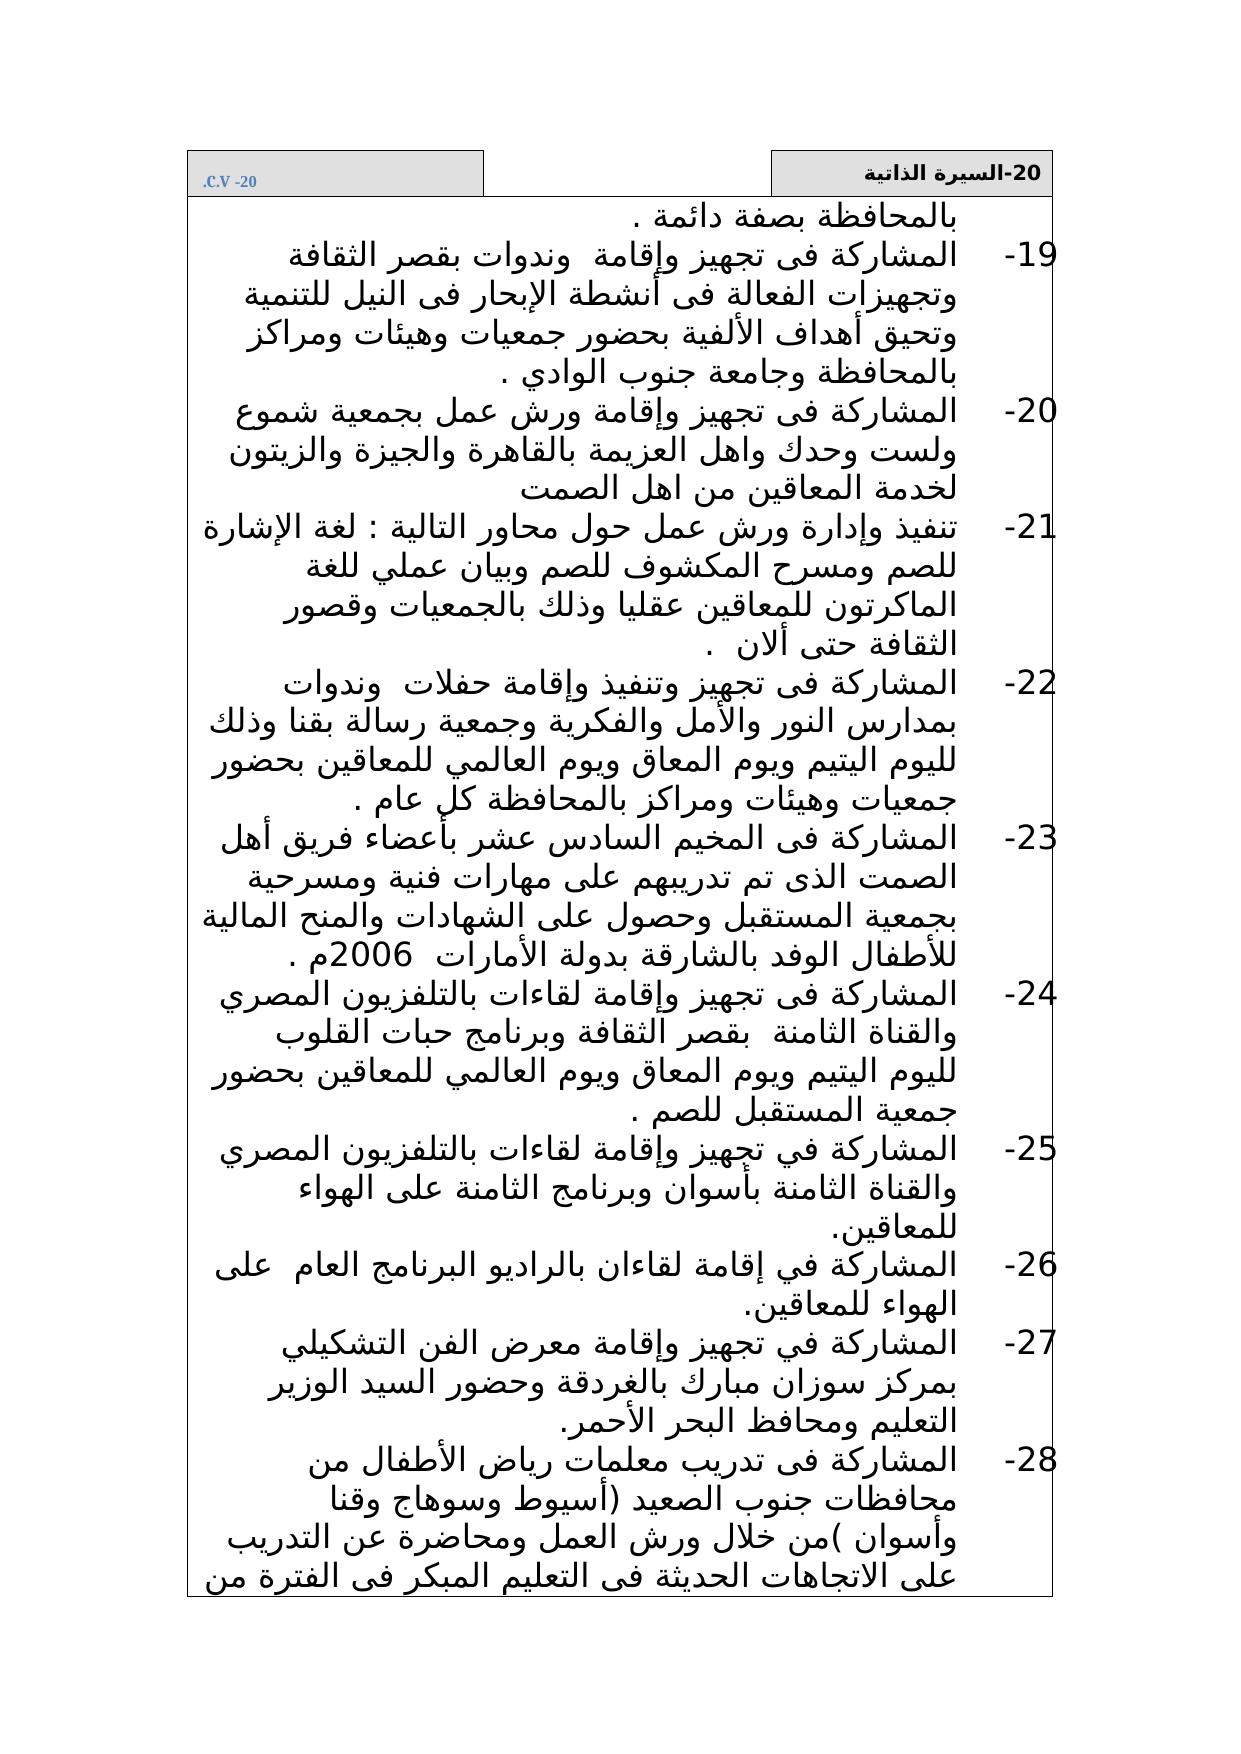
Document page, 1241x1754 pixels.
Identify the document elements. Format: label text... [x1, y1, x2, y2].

table_header [484, 150, 771, 196]
table_header 20-السيرة الذاتية [772, 151, 1052, 196]
table_header 20- C.V. [188, 151, 483, 196]
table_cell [188, 197, 1052, 1596]
